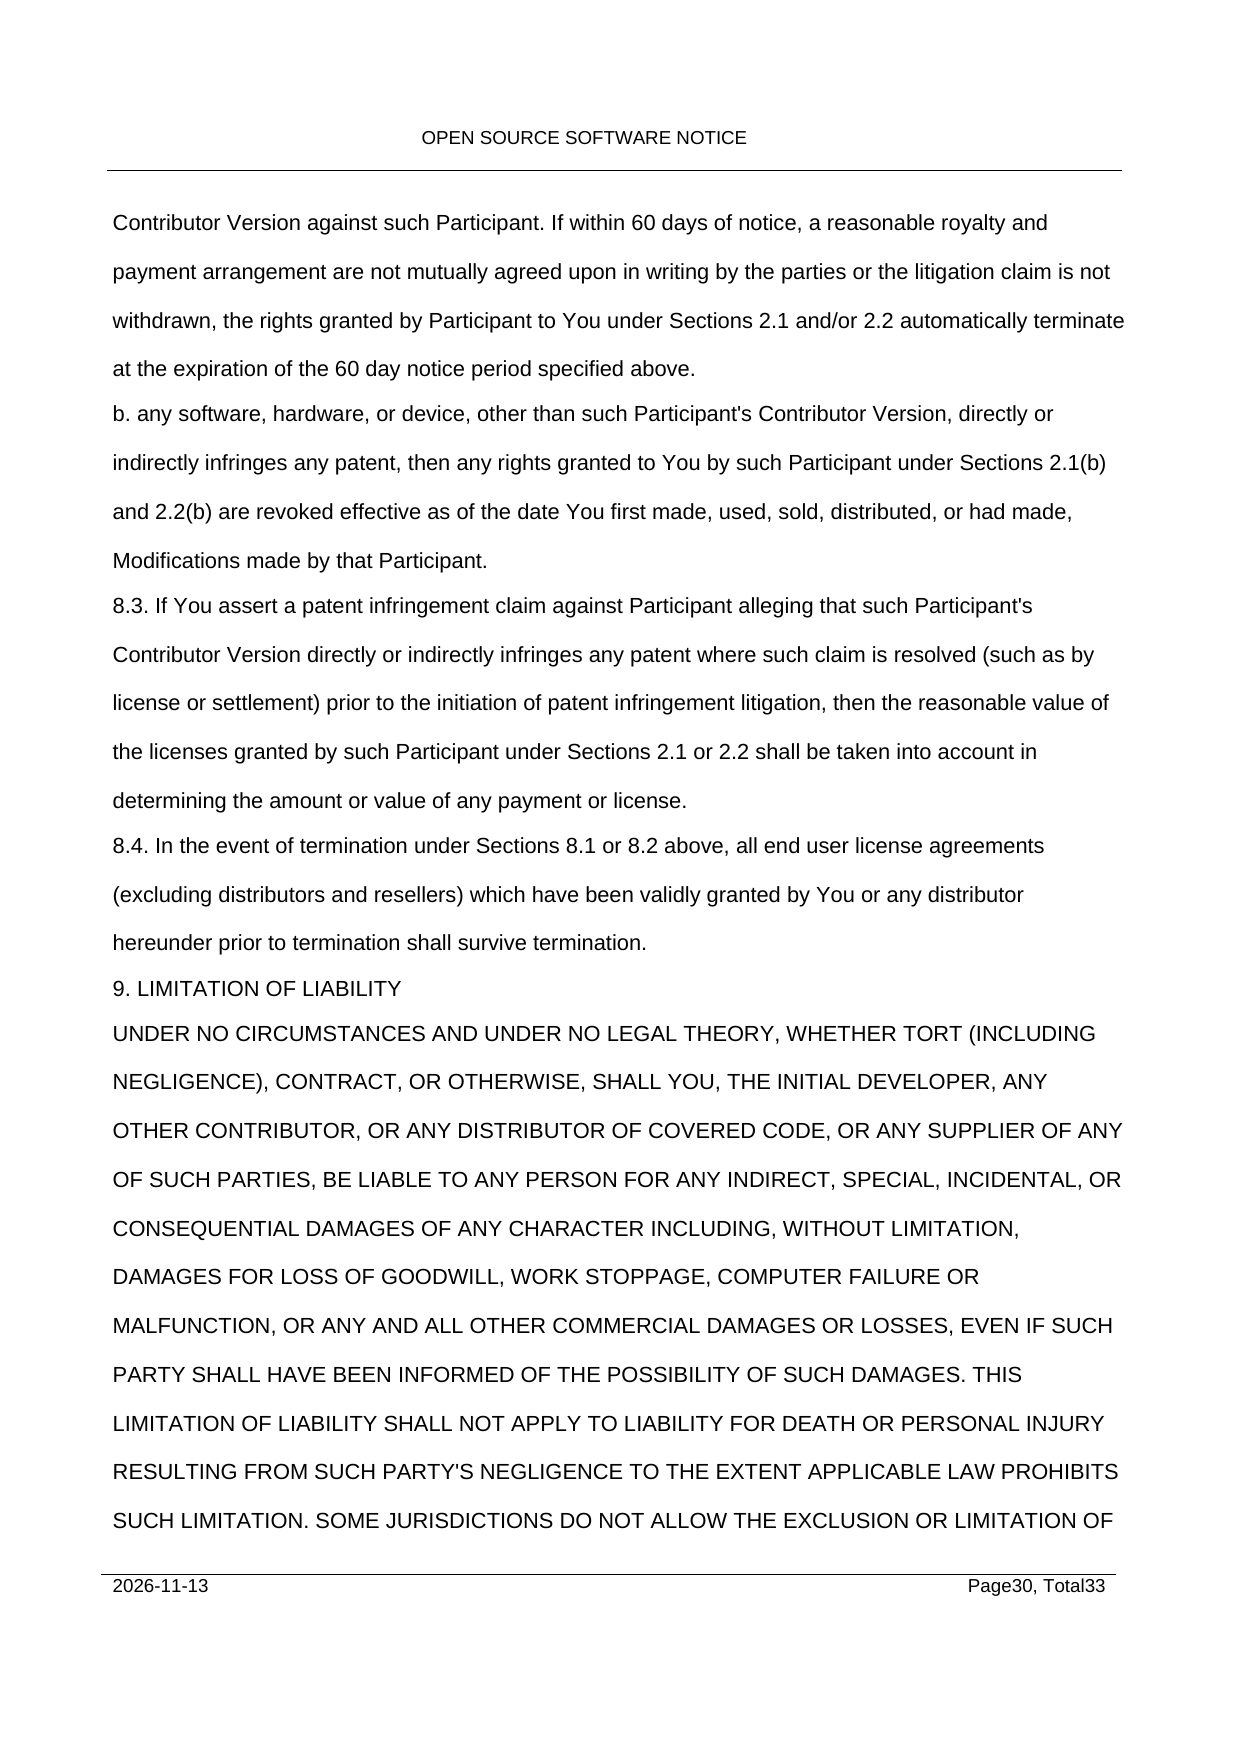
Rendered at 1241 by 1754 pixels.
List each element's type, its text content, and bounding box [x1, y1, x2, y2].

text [112, 206, 1128, 385]
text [112, 1017, 1128, 1537]
text 8.3. If You assert a patent infringement claim against Participant alleging that such Participant's Contributor Version directly or indirectly infringes any patent where such claim is resolved (such as by license or settlement) prior to the initiation of patent infringement litigation, then the reasonable value of the licenses granted by such Participant under Sections 2.1 or 2.2 shall be taken into account in determining the amount or value of any payment or license. [112, 589, 1128, 817]
text 9. LIMITATION OF LIABILITY [112, 972, 1128, 1004]
text b. any software, hardware, or device, other than such Participant's Contributor Version, directly or indirectly infringes any patent, then any rights granted to You by such Participant under Sections 2.1(b) and 2.2(b) are revoked effective as of the date You first made, used, sold, distributed, or had made, Modifications made by that Participant. [112, 398, 1128, 576]
text 8.4. In the event of termination under Sections 8.1 or 8.2 above, all end user license agreements (excluding distributors and resellers) which have been validly granted by You or any distributor hereunder prior to termination shall survive termination. [112, 829, 1128, 959]
